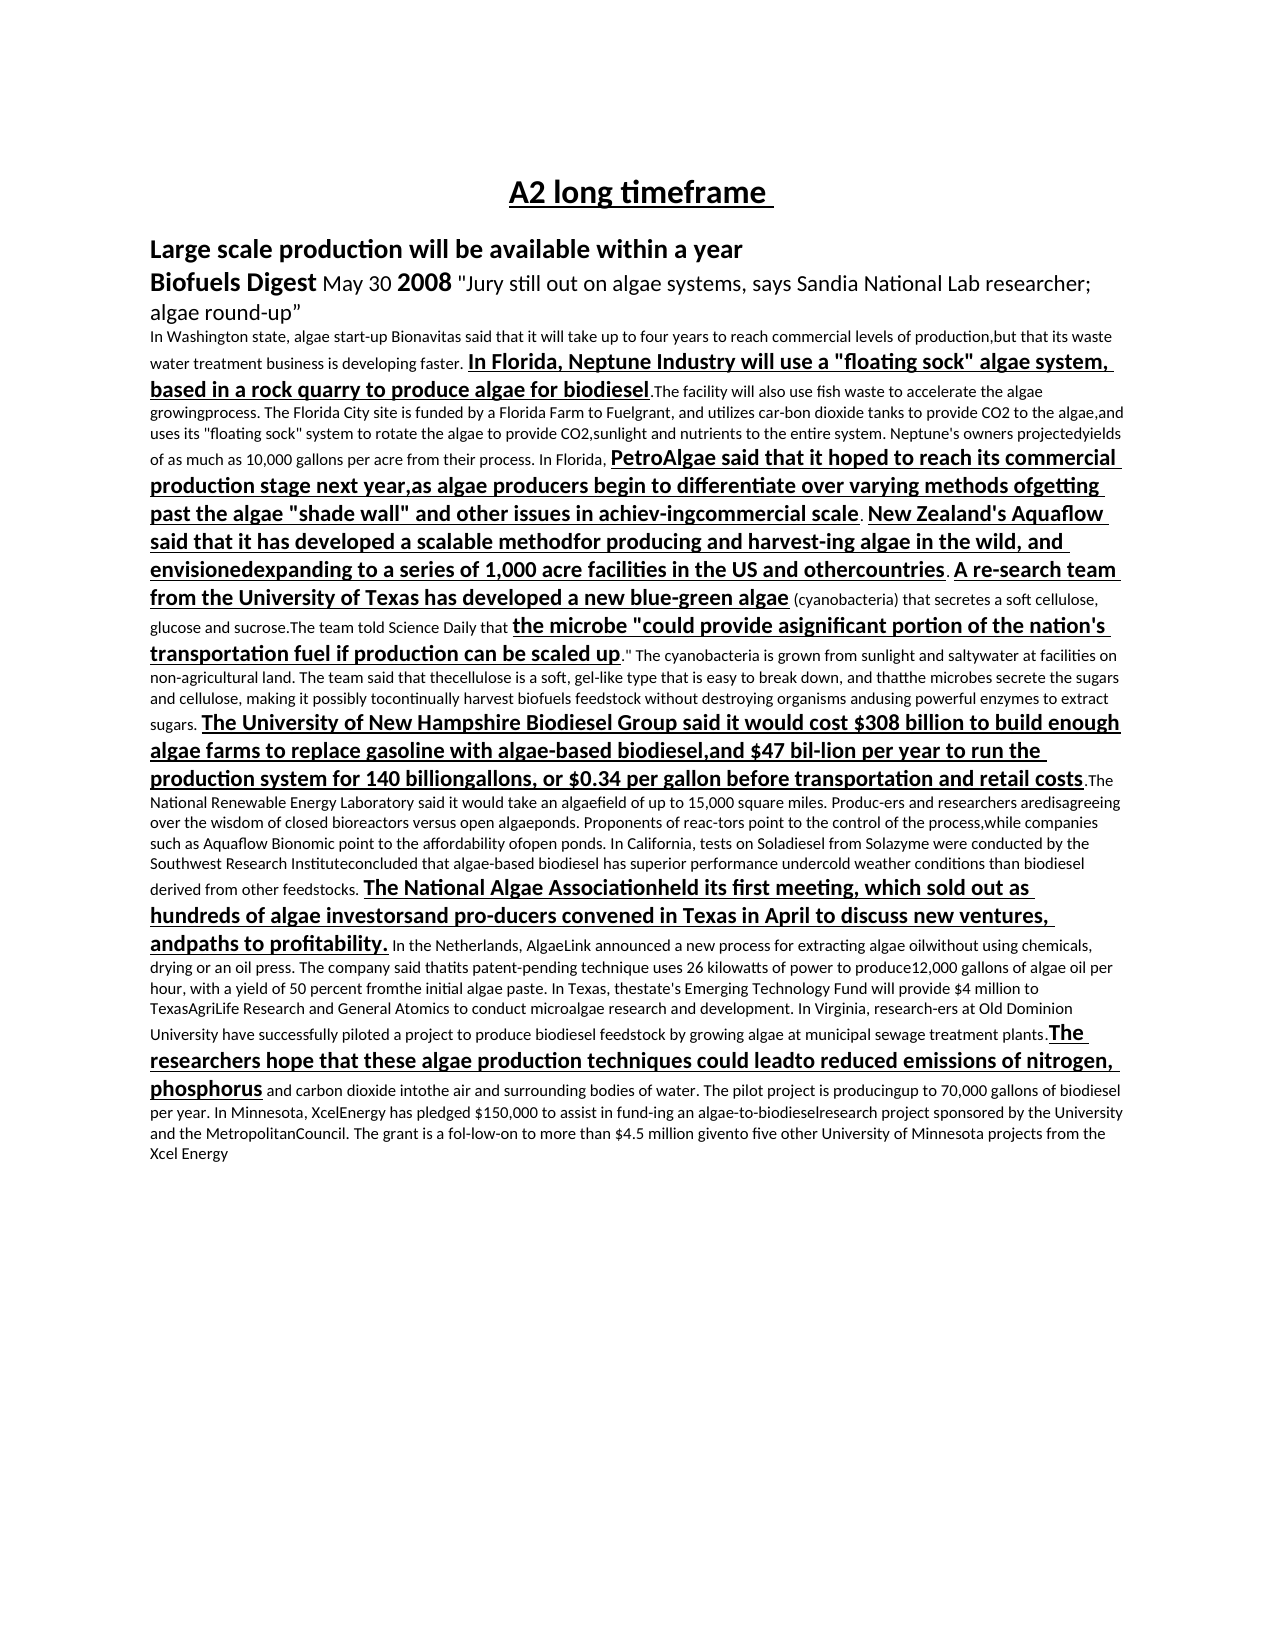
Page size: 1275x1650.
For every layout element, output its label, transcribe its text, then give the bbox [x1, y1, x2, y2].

subtitle Large scale production will be available within a year [150, 232, 1125, 265]
text In Washington state, algae start-up Bionavitas said that it will take up to four years to reach commercial levels of production,but that its waste water treatment business is developing faster. In Florida, Neptune Industry will use a "floating sock" algae system, based in a rock quarry to produce algae for biodiesel.The facility will also use fish waste to accelerate the algae growingprocess. The Florida City site is funded by a Florida Farm to Fuelgrant, and utilizes car-bon dioxide tanks to provide CO2 to the algae,and uses its "floating sock" system to rotate the algae to provide CO2,sunlight and nutrients to the entire system. Neptune's owners projectedyields of as much as 10,000 gallons per acre from their process. In Florida, PetroAlgae said that it hoped to reach its commercial production stage next year,as algae producers begin to differentiate over varying methods ofgetting past the algae "shade wall" and other issues in achiev-ingcommercial scale. New Zealand's Aquaflow said that it has developed a scalable methodfor producing and harvest-ing algae in the wild, and envisionedexpanding to a series of 1,000 acre facilities in the US and othercountries. A re-search team from the University of Texas has developed a new blue-green algae (cyanobacteria) that secretes a soft cellulose, glucose and sucrose.The team told Science Daily that the microbe "could provide asignificant portion of the nation's transportation fuel if production can be scaled up." The cyanobacteria is grown from sunlight and saltywater at facilities on non-agricultural land. The team said that thecellulose is a soft, gel-like type that is easy to break down, and thatthe microbes secrete the sugars and cellulose, making it possibly tocontinually harvest biofuels feedstock without destroying organisms andusing powerful enzymes to extract sugars. The University of New Hampshire Biodiesel Group said it would cost $308 billion to build enough algae farms to replace gasoline with algae-based biodiesel,and $47 bil-lion per year to run the production system for 140 billiongallons, or $0.34 per gallon before transportation and retail costs.The National Renewable Energy Laboratory said it would take an algaefield of up to 15,000 square miles. Produc-ers and researchers aredisagreeing over the wisdom of closed bioreactors versus open algaeponds. Proponents of reac-tors point to the control of the process,while companies such as Aquaflow Bionomic point to the affordability ofopen ponds. In California, tests on Soladiesel from Solazyme were conducted by the Southwest Research Instituteconcluded that algae-based biodiesel has superior performance undercold weather conditions than biodiesel derived from other feedstocks. The National Algae Associationheld its first meeting, which sold out as hundreds of algae investorsand pro-ducers convened in Texas in April to discuss new ventures, andpaths to profitability. In the Netherlands, AlgaeLink announced a new process for extracting algae oilwithout using chemicals, drying or an oil press. The company said thatits patent-pending technique uses 26 kilowatts of power to produce12,000 gallons of algae oil per hour, with a yield of 50 percent fromthe initial algae paste. In Texas, thestate's Emerging Technology Fund will provide $4 million to TexasAgriLife Research and General Atomics to conduct microalgae research and development. In Virginia, research-ers at Old Dominion University have successfully piloted a project to produce biodiesel feedstock by growing algae at municipal sewage treatment plants.The researchers hope that these algae production techniques could leadto reduced emissions of nitrogen, phosphorus and carbon dioxide intothe air and surrounding bodies of water. The pilot project is producingup to 70,000 gallons of biodiesel per year. In Minnesota, XcelEnergy has pledged $150,000 to assist in fund-ing an algae-to-biodieselresearch project sponsored by the University and the MetropolitanCouncil. The grant is a fol-low-on to more than $4.5 million givento five other University of Minnesota projects from the Xcel Energy [150, 326, 1125, 1163]
subtitle A2 long timeframe [150, 171, 1125, 212]
text Biofuels Digest May 30 2008 "Jury still out on algae systems, says Sandia National Lab researcher; algae round-up” [150, 265, 1125, 326]
